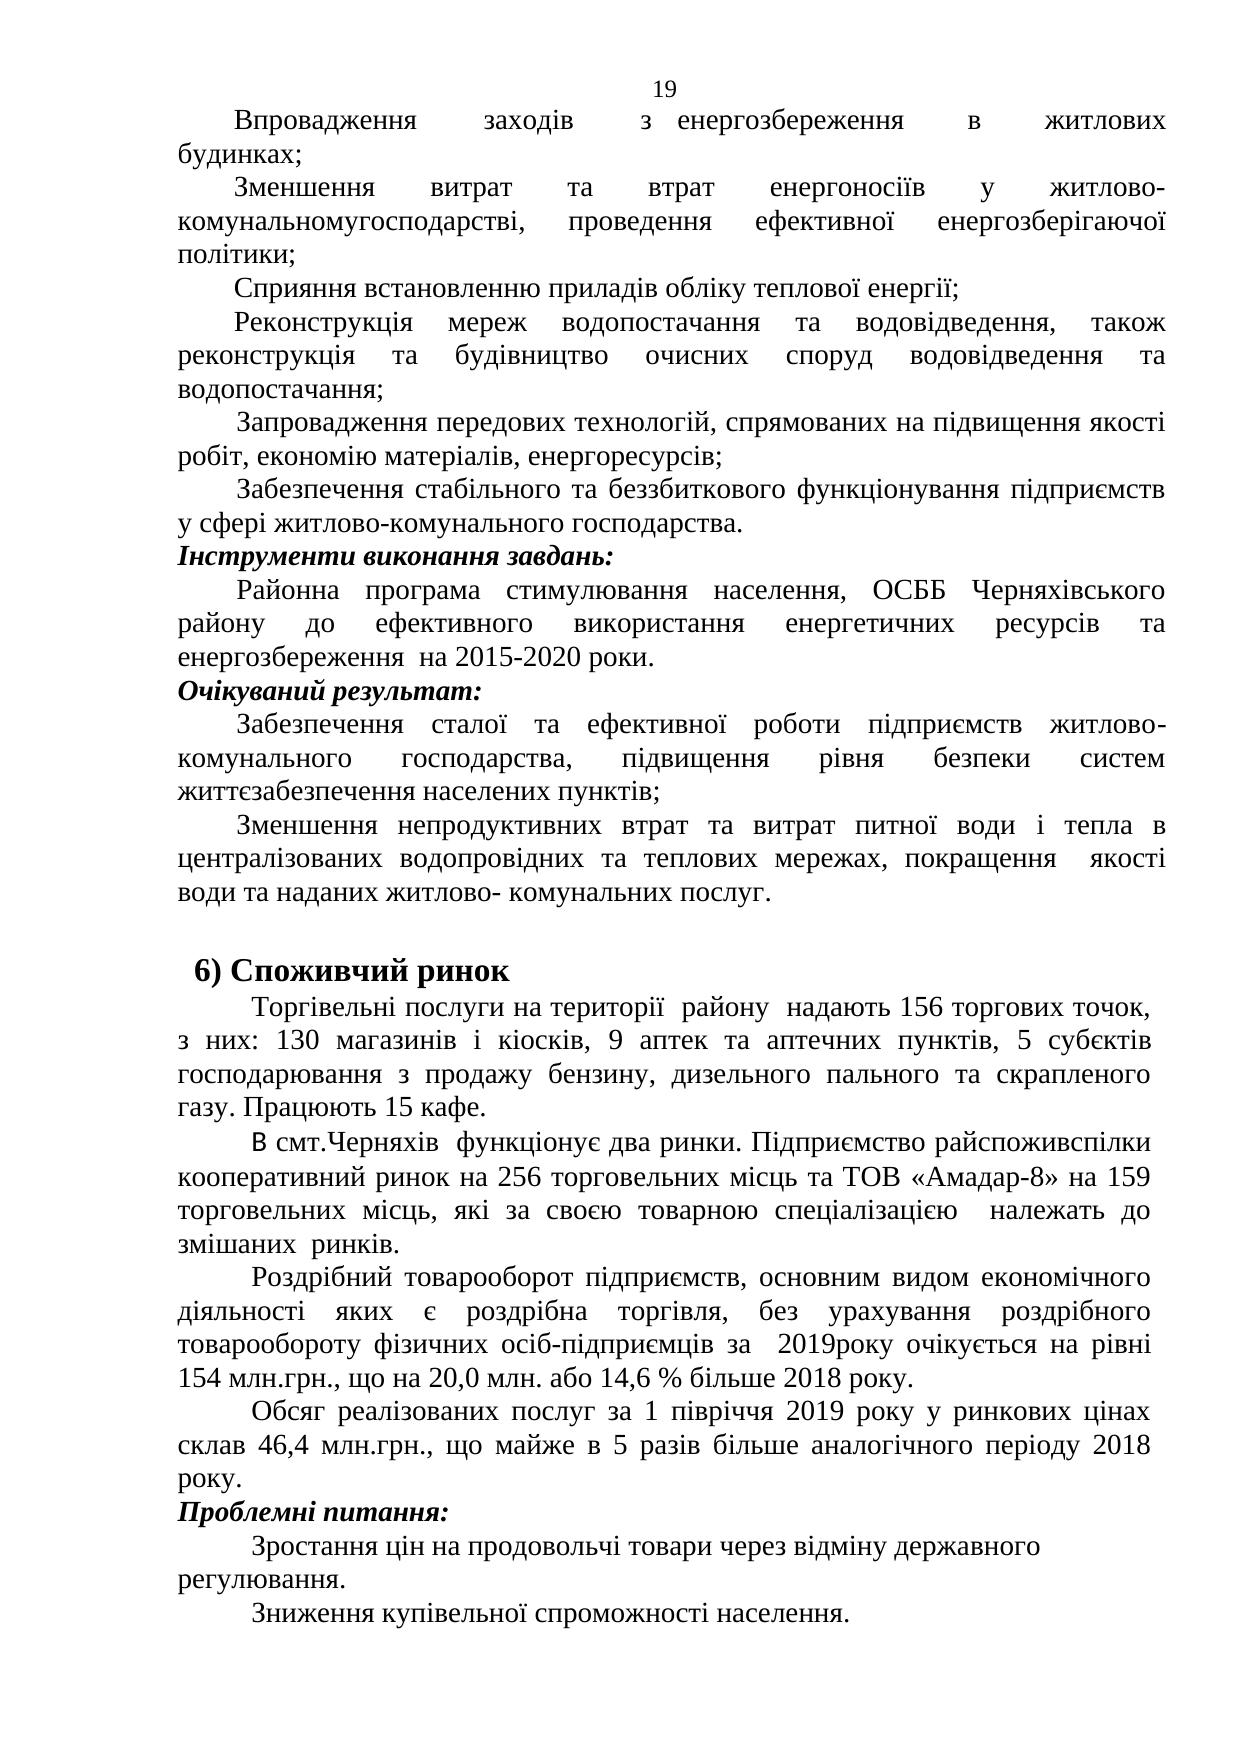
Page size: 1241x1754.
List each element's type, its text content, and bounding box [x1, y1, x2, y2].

text В смт.Черняхів функціонує два ринки. Підприємство райспоживспілки кооперативний ринок на 256 торговельних місць та ТОВ «Амадар-8» на 159 торговельних місць, які за своєю товарною спеціалізацією належать до змішаних ринків. [177, 1123, 1152, 1259]
text Районна програма стимулювання населення, ОСББ Черняхівського району до ефективного використання енергетичних ресурсів та енергозбереження на 2015-2020 роки. [177, 572, 1166, 673]
text Зниження купівельної спроможності населення. [177, 1595, 1152, 1628]
text 6) Споживчий ринок [177, 951, 1152, 989]
text Торгівельні послуги на території району надають 156 торгових точок, з них: 130 магазинів і кіосків, 9 аптек та аптечних пунктів, 5 субєктів господарювання з продажу бензину, дизельного пального та скрапленого газу. Працюють 15 кафе. [177, 989, 1152, 1123]
text Запровадження передових технологій, спрямованих на підвищення якості робіт, економію матеріалів, енергоресурсів; [177, 404, 1166, 471]
text Зменшення непродуктивних втрат та витрат питної води і тепла в централізованих водопровідних та теплових мережах, покращення якості води та наданих житлово- комунальних послуг. [177, 807, 1166, 907]
text Зменшення витрат та втрат енергоносіїв у житлово-комунальномугосподарстві, проведення ефективної енергозберігаючої політики; [177, 169, 1166, 270]
text Очікуваний результат: [177, 673, 1166, 706]
text Роздрібний товарооборот підприємств, основним видом економічного діяльності яких є роздрібна торгівля, без урахування роздрібного товарообороту фізичних осіб-підприємців за 2019року очікується на рівні 154 млн.грн., що на 20,0 млн. або 14,6 % більше 2018 року. [177, 1259, 1152, 1393]
text Забезпечення стабільного та беззбиткового функціонування підприємств у сфері житлово-комунального господарства. [177, 471, 1166, 538]
text Забезпечення сталої та ефективної роботи підприємств житлово- комунального господарства, підвищення рівня безпеки систем життєзабезпечення населених пунктів; [177, 706, 1166, 807]
text Зростання цін на продовольчі товари через відміну державного [177, 1528, 1152, 1561]
text Обсяг реалізованих послуг за 1 півріччя 2019 року у ринкових цінах склав 46,4 млн.грн., що майже в 5 разів більше аналогічного періоду 2018 року. [177, 1393, 1152, 1494]
text Впровадження заходів з енергозбереження в житлових будинках; [177, 102, 1166, 169]
text регулювання. [177, 1561, 1152, 1595]
text Проблемні питання: [177, 1494, 1152, 1528]
text Сприяння встановленню приладів обліку теплової енергії; [177, 270, 1166, 304]
text Інструменти виконання завдань: [177, 538, 1166, 572]
text Реконструкція мереж водопостачання та водовідведення, також реконструкція та будівництво очисних споруд водовідведення та водопостачання; [177, 304, 1166, 404]
